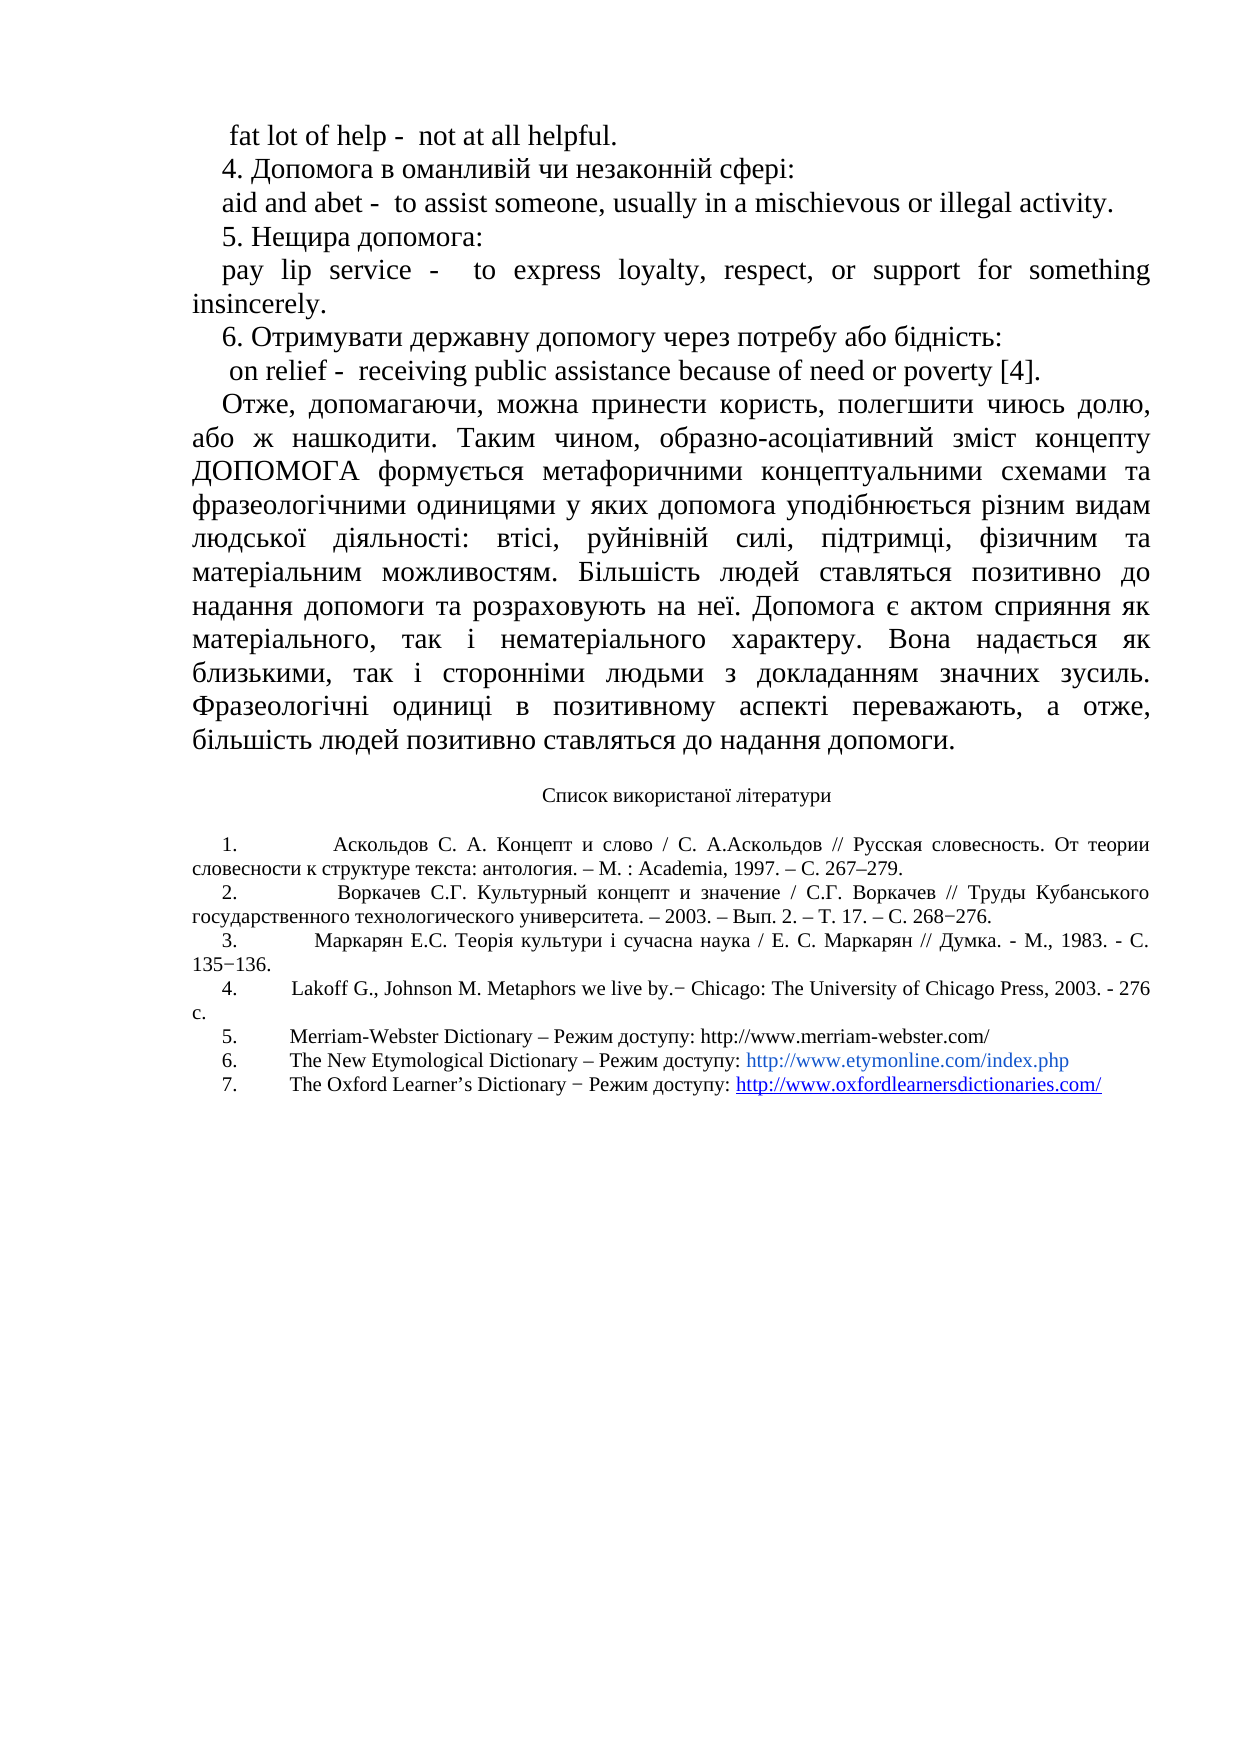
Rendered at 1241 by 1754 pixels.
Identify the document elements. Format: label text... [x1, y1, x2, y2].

text 6. Отримувати державну допомогу через потребу або бідність: [192, 319, 1152, 353]
text 3. Маркарян Е.С. Теорія культури і сучасна наука / Е. С. Маркарян // Думка. - М., 1983. - С. 135−136. [192, 928, 1152, 976]
text 7. The Oxford Learner’s Dictionary − Режим доступу: http://www.oxfordlearnersdictionaries.com/ [192, 1072, 1152, 1096]
text 4. Lakoff G., Johnson M. Metaphors we live by.− Chicago: The University of Chicago Press, 2003. - 276 с. [192, 976, 1152, 1024]
text 5. Нещира допомога: [192, 219, 1152, 252]
text 5. Merriam-Webster Dictionary – Режим доступу: http://www.merriam-webster.com/ [192, 1024, 1152, 1048]
text 1. Аскольдов С. А. Концепт и слово / С. А.Аскольдов // Русская словесность. От теории словесности к структуре текста: антология. – М. : Academia, 1997. – С. 267–279. [192, 832, 1152, 880]
text Отже, допомагаючи, можна принести користь, полегшити чиюсь долю, або ж нашкодити. Таким чином, образно-асоціативний зміст концепту ДОПОМОГА формується метафоричними концептуальними схемами та фразеологічними одиницями у яких допомога уподібнюється різним видам людської діяльності: втісі, руйнівній силі, підтримці, фізичним та матеріальним можливостям. Більшість людей ставляться позитивно до надання допомоги та розраховують на неї. Допомога є актом сприяння як матеріального, так і нематеріального характеру. Вона надається як близькими, так і сторонніми людьми з докладанням значних зусиль. Фразеологічні одиниці в позитивному аспекті переважають, а отже, більшість людей позитивно ставляться до надання допомоги. [192, 386, 1152, 755]
text pay lip service - to express loyalty, respect, or support for something insincerely. [192, 252, 1152, 319]
text on relief - receiving public assistance because of need or poverty [4]. [192, 353, 1152, 386]
text fat lot of help - not at all helpful. [192, 118, 1152, 152]
text aid and abet - to assist someone, usually in a mischievous or illegal activity. [192, 185, 1152, 219]
text 2. Воркачев С.Г. Культурный концепт и значение / С.Г. Воркачев // Труды Кубанського государственного технологического университета. – 2003. – Вып. 2. – Т. 17. – С. 268−276. [192, 880, 1152, 928]
text 4. Допомога в оманливій чи незаконній сфері: [192, 152, 1152, 185]
text 6. The New Etymological Dictionary – Режим доступу: http://www.etymonline.com/index.php [192, 1048, 1152, 1072]
text Список використаної літератури [192, 783, 1152, 807]
